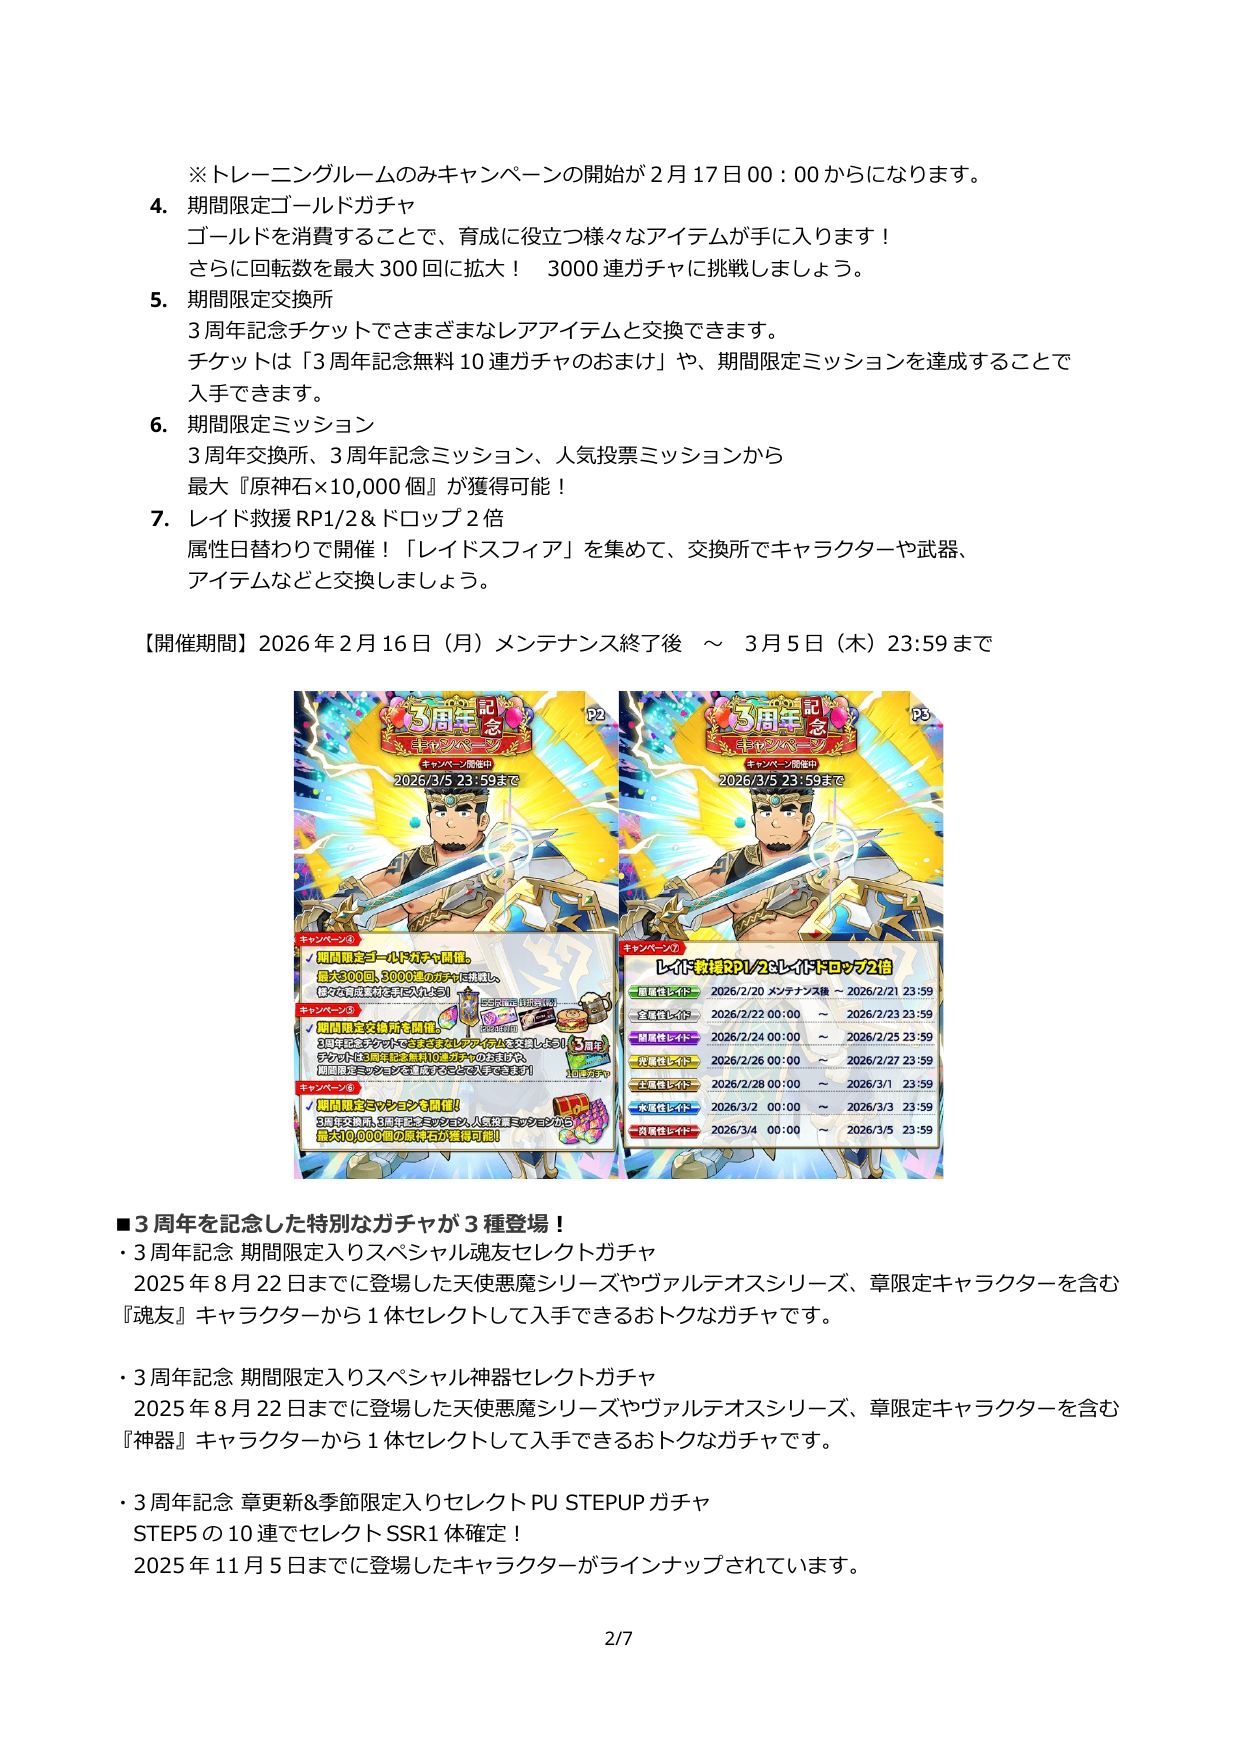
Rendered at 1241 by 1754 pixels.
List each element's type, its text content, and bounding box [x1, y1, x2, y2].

text STEP5の10連でセレクトSSR1体確定！ [112, 1520, 1125, 1551]
text 2025年8月22日までに登場した天使悪魔シリーズやヴァルテオスシリーズ、章限定キャラクターを含む『魂友』キャラクターから1体セレクトして入手できるおトクなガチャです。 [112, 1270, 1125, 1332]
text 3周年交換所、3周年記念ミッション、人気投票ミッションから [112, 441, 1125, 473]
text 【開催期間】2026年2月16日（月）メンテナンス終了後 ～ 3月5日（木）23:59まで [112, 629, 1125, 660]
text 最大『原神石×10,000個』が獲得可能！ [112, 473, 1125, 504]
text ■3周年を記念した特別なガチャが3種登場！ [549, 1210, 1125, 1238]
text ゴールドを消費することで、育成に役立つ様々なアイテムが手に入ります！ [112, 223, 1125, 254]
text 入手できます。 [187, 379, 1125, 410]
text 2025年8月22日までに登場した天使悪魔シリーズやヴァルテオスシリーズ、章限定キャラクターを含む『神器』キャラクターから1体セレクトして入手できるおトクなガチャです。 [112, 1395, 1125, 1457]
text ・3周年記念 期間限定入りスペシャル神器セレクトガチャ [112, 1363, 1125, 1395]
text さらに回転数を最大300回に拡大！ 3000連ガチャに挑戦しましょう。 [112, 254, 1125, 285]
text 属性日替わりで開催！「レイドスフィア」を集めて、交換所でキャラクターや武器、 [112, 535, 1125, 566]
list 期間限定ミッション [150, 410, 1125, 441]
list 期間限定ゴールドガチャ [150, 191, 1125, 223]
text 3周年記念チケットでさまざまなレアアイテムと交換できます。 [112, 316, 1125, 348]
text ・3周年記念 章更新&季節限定入りセレクトPU STEPUPガチャ [112, 1488, 1125, 1520]
text チケットは「3周年記念無料10連ガチャのおまけ」や、期間限定ミッションを達成することで [112, 348, 1125, 379]
picture [293, 691, 944, 1179]
list 期間限定交換所 [150, 285, 1125, 316]
text ※トレーニングルームのみキャンペーンの開始が2月17日00：00からになります。 [112, 160, 1125, 191]
text アイテムなどと交換しましょう。 [112, 566, 1125, 598]
text ・3周年記念 期間限定入りスペシャル魂友セレクトガチャ [112, 1238, 1125, 1270]
text ■3周年を記念した特別なガチャが3種登場！ [112, 1210, 505, 1238]
text 2025年11月5日までに登場したキャラクターがラインナップされています。 [112, 1551, 1125, 1582]
list レイド救援RP1/2＆ドロップ2倍 [150, 504, 1125, 535]
